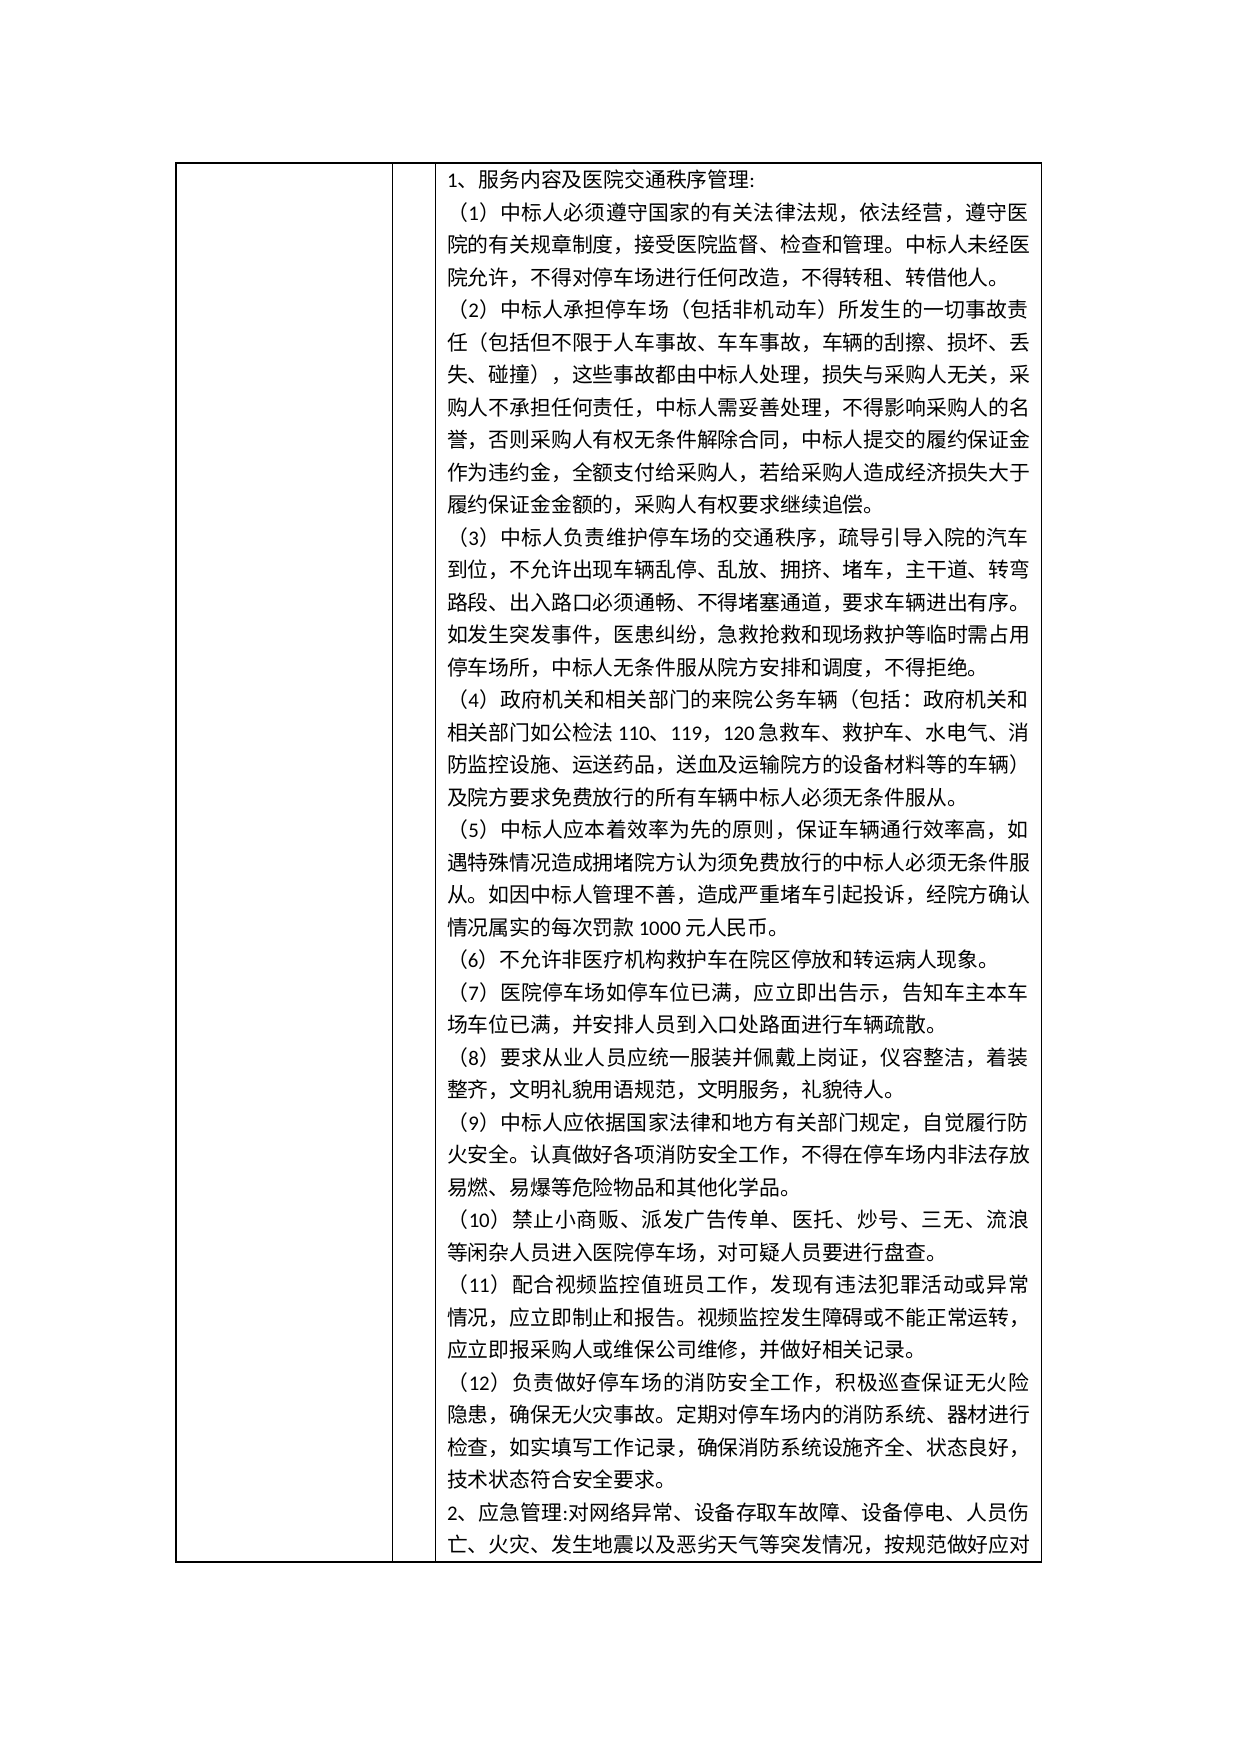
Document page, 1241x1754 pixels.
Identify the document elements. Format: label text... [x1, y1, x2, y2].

table_cell 3 [393, 164, 435, 1561]
table_cell [177, 164, 392, 1561]
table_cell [436, 164, 1041, 1561]
